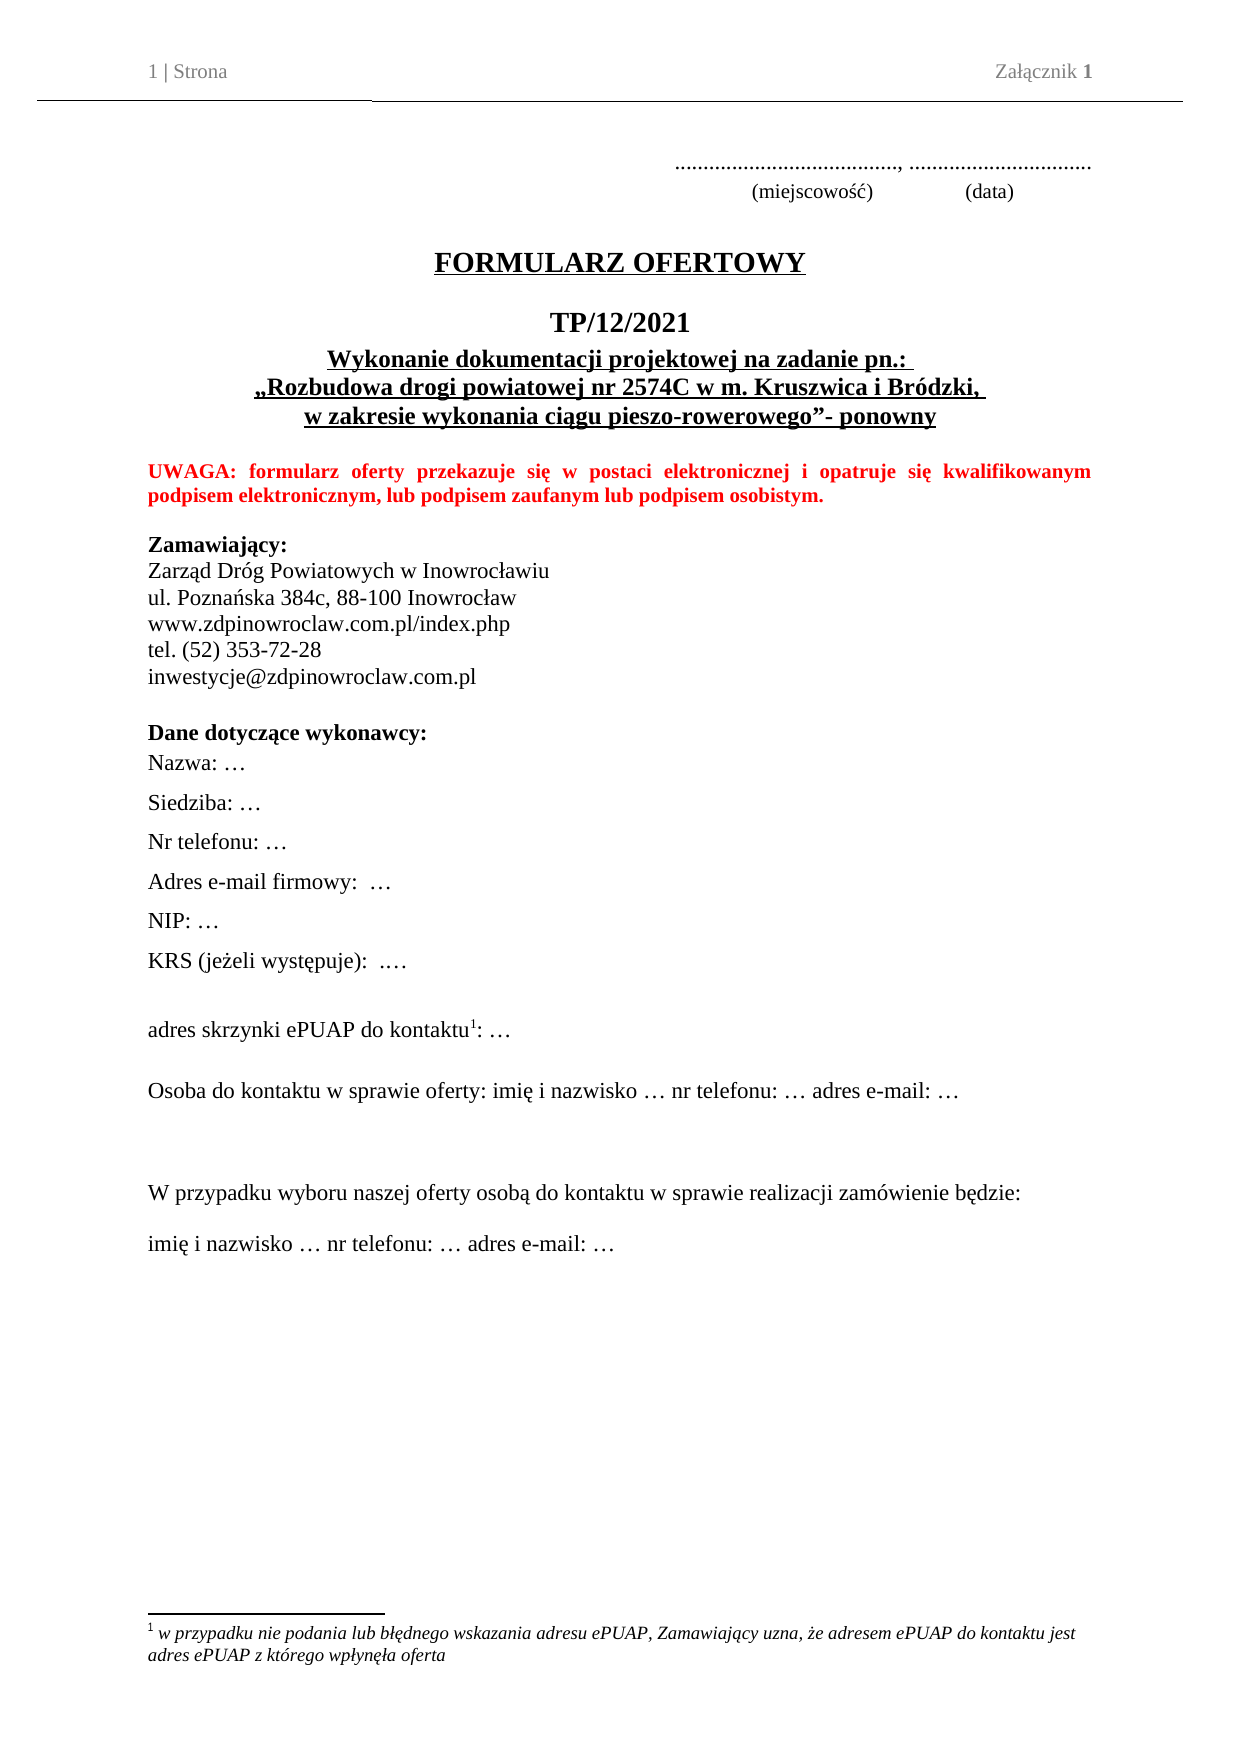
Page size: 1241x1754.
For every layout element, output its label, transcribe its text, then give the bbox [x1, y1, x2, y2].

text NIP: … [148, 907, 1092, 934]
text ......................................., ................................ [148, 148, 1092, 175]
text Dane dotyczące wykonawcy: [148, 719, 1092, 746]
text Wykonanie dokumentacji projektowej na zadanie pn.: „Rozbudowa drogi powiatowej nr 2574C w m. Kruszwica i Bródzki, w zakresie wykonania ciągu pieszo-rowerowego”- ponowny [148, 344, 1092, 430]
text adres skrzynki ePUAP do kontaktu: … [148, 1017, 1092, 1043]
text tel. (52) 353-72-28 [148, 636, 1092, 663]
text UWAGA: formularz oferty przekazuje się w postaci elektronicznej i opatruje się kwalifikowanym podpisem elektronicznym, lub podpisem zaufanym lub podpisem osobistym. [148, 459, 1092, 507]
text Siedziba: … [148, 789, 1092, 815]
text Zarząd Dróg Powiatowych w Inowrocławiu [148, 557, 1092, 584]
text KRS (jeżeli występuje): .… [148, 947, 1092, 973]
text Osoba do kontaktu w sprawie oferty: imię i nazwisko … nr telefonu: … adres e-mail: … [148, 1077, 1092, 1103]
text (miejscowość) (data) [673, 178, 1092, 203]
text Adres e-mail firmowy: … [148, 868, 1093, 894]
text Nr telefonu: … [148, 828, 1093, 855]
text ul. Poznańska 384c, 88-100 Inowrocław [148, 584, 1092, 610]
text Nazwa: … [148, 749, 1092, 776]
text Zamawiający: [148, 531, 1092, 557]
text FORMULARZ OFERTOWY [148, 245, 1092, 278]
text TP/12/2021 [148, 305, 1092, 339]
text www.zdpinowroclaw.com.pl/index.php [148, 610, 1092, 636]
text inwestycje@zdpinowroclaw.com.pl [148, 663, 1092, 689]
text W przypadku wyboru naszej oferty osobą do kontaktu w sprawie realizacji zamówienie będzie: [148, 1179, 1092, 1205]
text imię i nazwisko … nr telefonu: … adres e-mail: … [148, 1230, 1092, 1256]
